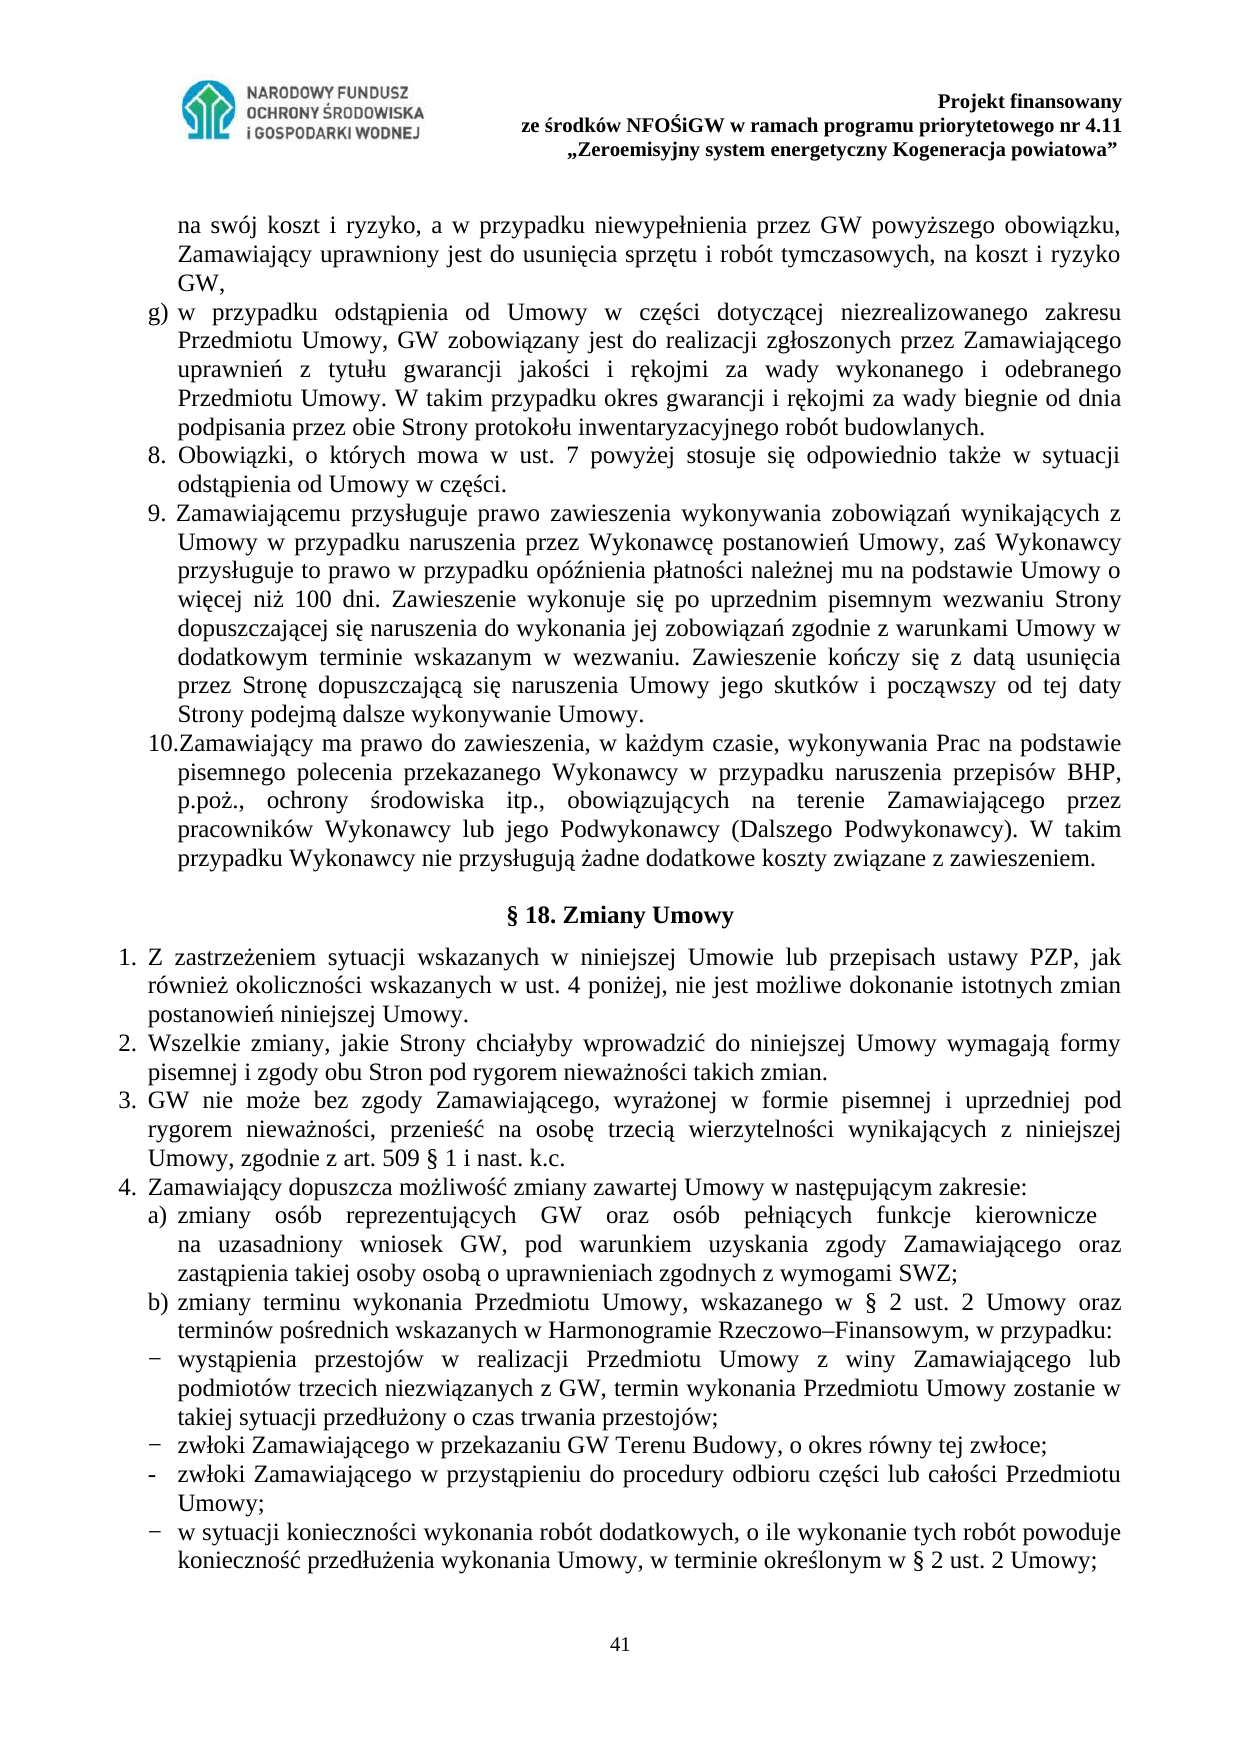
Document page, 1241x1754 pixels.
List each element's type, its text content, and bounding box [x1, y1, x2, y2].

text 8. Obowiązki, o których mowa w ust. 7 powyżej stosuje się odpowiednio także w sytuacji odstąpienia od Umowy w części. [148, 440, 1122, 498]
text 4. Zamawiający dopuszcza możliwość zmiany zawartej Umowy w następującym zakresie: [118, 1172, 1122, 1200]
text 2. Wszelkie zmiany, jakie Strony chciałyby wprowadzić do niniejszej Umowy wymagają formy pisemnej i zgody obu Stron pod rygorem nieważności takich zmian. [118, 1028, 1122, 1085]
text - zwłoki Zamawiającego w przystąpieniu do procedury odbioru części lub całości Przedmiotu Umowy; [148, 1459, 1122, 1517]
text 10.Zamawiający ma prawo do zawieszenia, w każdym czasie, wykonywania Prac na podstawie pisemnego polecenia przekazanego Wykonawcy w przypadku naruszenia przepisów BHP, p.poż., ochrony środowiska itp., obowiązujących na terenie Zamawiającego przez pracowników Wykonawcy lub jego Podwykonawcy (Dalszego Podwykonawcy). W takim przypadku Wykonawcy nie przysługują żadne dodatkowe koszty związane z zawieszeniem. [148, 728, 1122, 872]
picture [177, 47, 429, 174]
text g) w przypadku odstąpienia od Umowy w części dotyczącej niezrealizowanego zakresu Przedmiotu Umowy, GW zobowiązany jest do realizacji zgłoszonych przez Zamawiającego uprawnień z tytułu gwarancji jakości i rękojmi za wady wykonanego i odebranego Przedmiotu Umowy. W takim przypadku okres gwarancji i rękojmi za wady biegnie od dnia podpisania przez obie Strony protokołu inwentaryzacyjnego robót budowlanych. [148, 297, 1122, 440]
text b) zmiany terminu wykonania Przedmiotu Umowy, wskazanego w § 2 ust. 2 Umowy oraz terminów pośrednich wskazanych w Harmonogramie Rzeczowo–Finansowym, w przypadku: [148, 1287, 1122, 1344]
text 3. GW nie może bez zgody Zamawiającego, wyrażonej w formie pisemnej i uprzedniej pod rygorem nieważności, przenieść na osobę trzecią wierzytelności wynikających z niniejszej Umowy, zgodnie z art. 509 § 1 i nast. k.c. [118, 1085, 1122, 1172]
text 9. Zamawiającemu przysługuje prawo zawieszenia wykonywania zobowiązań wynikających z Umowy w przypadku naruszenia przez Wykonawcę postanowień Umowy, zaś Wykonawcy przysługuje to prawo w przypadku opóźnienia płatności należnej mu na podstawie Umowy o więcej niż 100 dni. Zawieszenie wykonuje się po uprzednim pisemnym wezwaniu Strony dopuszczającej się naruszenia do wykonania jej zobowiązań zgodnie z warunkami Umowy w dodatkowym terminie wskazanym w wezwaniu. Zawieszenie kończy się z datą usunięcia przez Stronę dopuszczającą się naruszenia Umowy jego skutków i począwszy od tej daty Strony podejmą dalsze wykonywanie Umowy. [148, 498, 1122, 728]
text − zwłoki Zamawiającego w przekazaniu GW Terenu Budowy, o okres równy tej zwłoce; [148, 1430, 1122, 1459]
text − wystąpienia przestojów w realizacji Przedmiotu Umowy z winy Zamawiającego lub podmiotów trzecich niezwiązanych z GW, termin wykonania Przedmiotu Umowy zostanie w takiej sytuacji przedłużony o czas trwania przestojów; [148, 1344, 1122, 1430]
text 1. Z zastrzeżeniem sytuacji wskazanych w niniejszej Umowie lub przepisach ustawy PZP, jak również okoliczności wskazanych w ust. 4 poniżej, nie jest możliwe dokonanie istotnych zmian postanowień niniejszej Umowy. [118, 942, 1122, 1028]
text − w sytuacji konieczności wykonania robót dodatkowych, o ile wykonanie tych robót powoduje konieczność przedłużenia wykonania Umowy, w terminie określonym w § 2 ust. 2 Umowy; [148, 1517, 1122, 1574]
text a) zmiany osób reprezentujących GW oraz osób pełniących funkcje kierownicze na uzasadniony wniosek GW, pod warunkiem uzyskania zgody Zamawiającego oraz zastąpienia takiej osoby osobą o uprawnieniach zgodnych z wymogami SWZ; [148, 1200, 1122, 1287]
text § 18. Zmiany Umowy [118, 900, 1122, 929]
